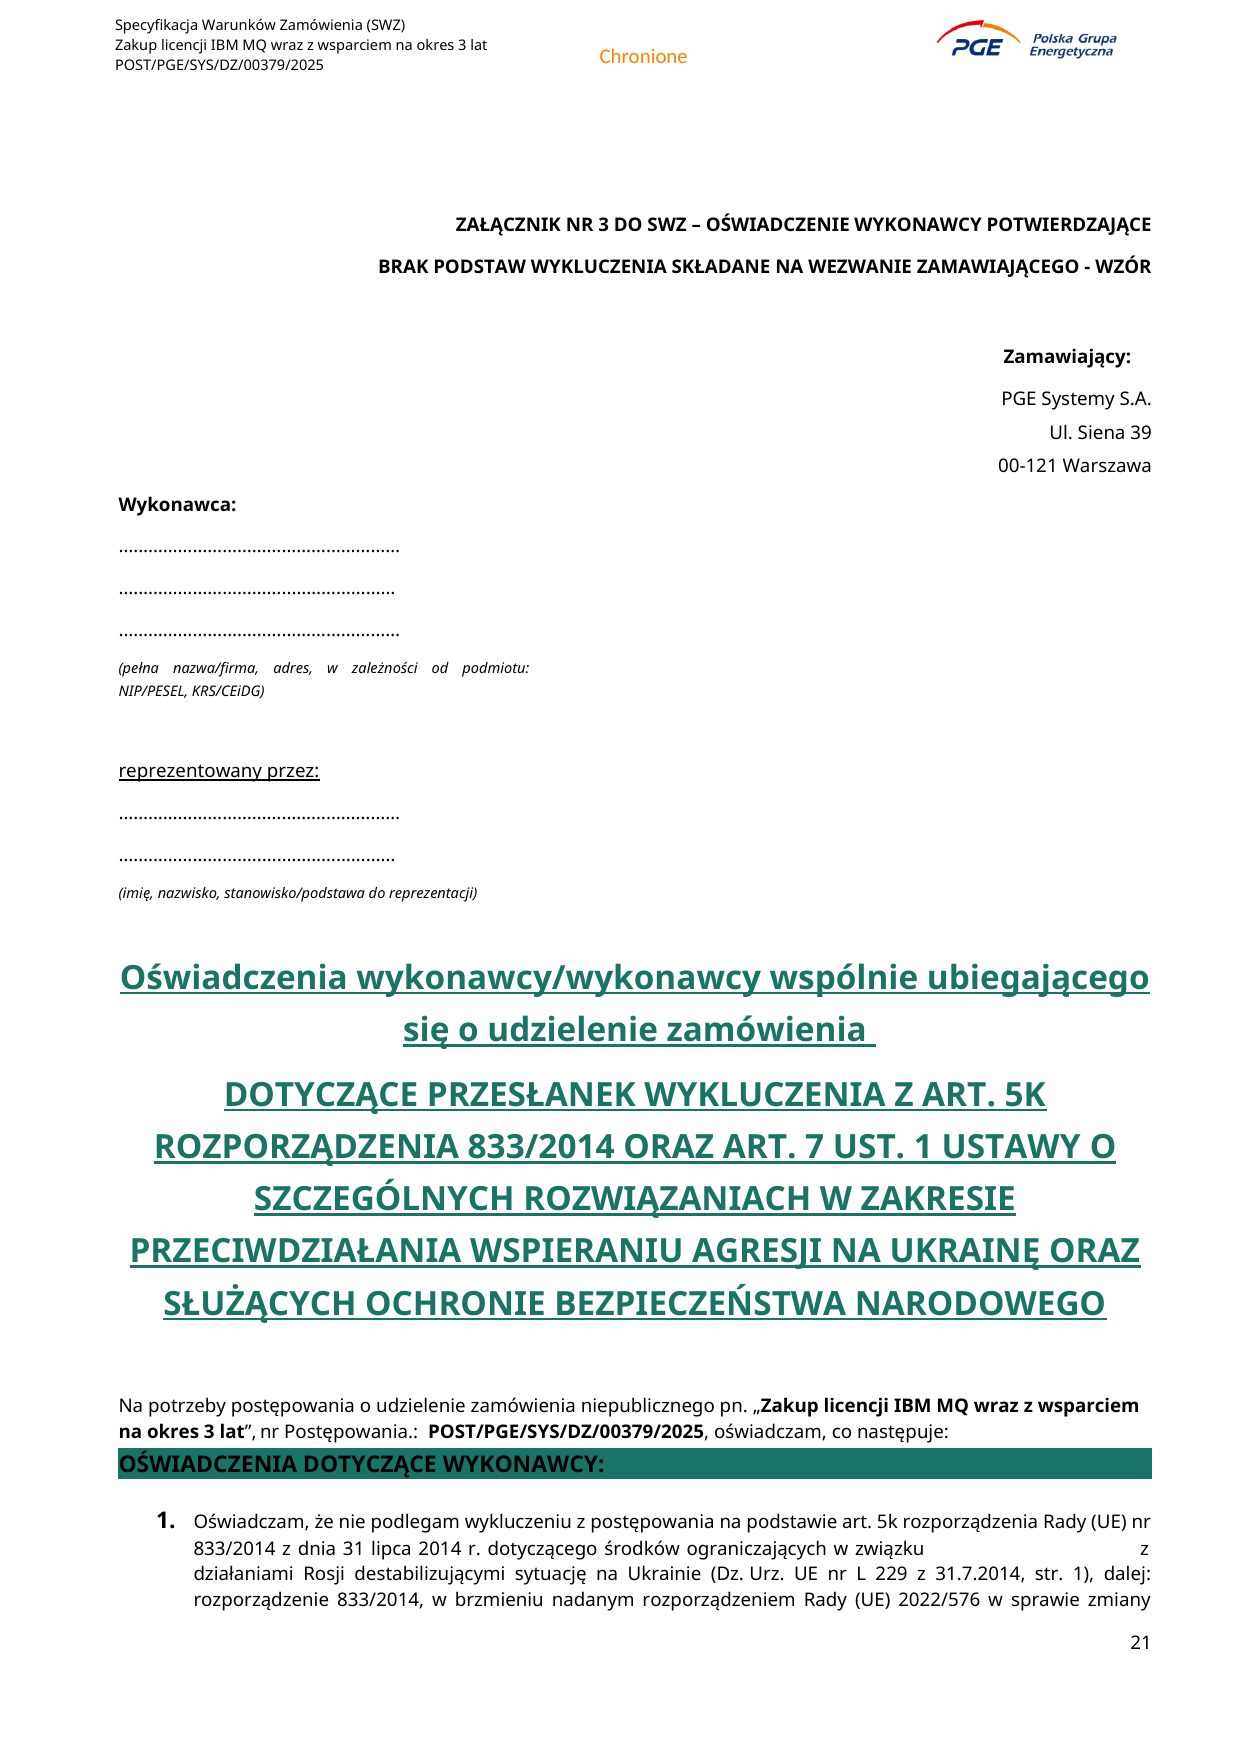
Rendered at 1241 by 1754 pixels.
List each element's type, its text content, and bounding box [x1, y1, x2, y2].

text ……………………………..………………… [118, 574, 531, 600]
text Oświadczenia wykonawcy/wykonawcy wspólnie ubiegającego się o udzielenie zamówienia [118, 954, 1152, 1051]
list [156, 1504, 1152, 1612]
text OŚWIADCZENIA DOTYCZĄCE WYKONAWCY: [118, 1448, 1152, 1479]
text ZAŁĄCZNIK NR 3 DO SWZ – OŚWIADCZENIE WYKONAWCY POTWIERDZAJĄCE [118, 211, 1152, 237]
text ………………………………………………… [118, 616, 531, 642]
text ………………………………………………… [118, 533, 531, 558]
text ………………………..……………………… [118, 841, 531, 867]
text BRAK PODSTAW WYKLUCZENIA SKŁADANE NA WEZWANIE ZAMAWIAJĄCEGO - WZÓR [118, 253, 1152, 279]
text Wykonawca: [118, 491, 1152, 516]
text Ul. Siena 39 [118, 419, 1152, 444]
text Na potrzeby postępowania o udzielenie zamówienia niepublicznego pn. „Zakup licencji IBM MQ wraz z wsparciem na okres 3 lat”, nr Postępowania.: POST/PGE/SYS/DZ/00379/2025, oświadczam, co następuje: [118, 1392, 1152, 1443]
text reprezentowany przez: [118, 758, 1152, 783]
text ………………………………………………… [118, 799, 531, 825]
text (pełna nazwa/firma, adres, w zależności od podmiotu: NIP/PESEL, KRS/CEiDG) [118, 658, 531, 701]
text DOTYCZĄCE PRZESŁANEK WYKLUCZENIA Z ART. 5K ROZPORZĄDZENIA 833/2014 ORAZ ART. 7 UST. 1 USTAWY o szczególnych rozwiązaniach w zakresie przeciwdziałania wspieraniu agresji na Ukrainę oraz służących ochronie bezpieczeństwa narodowego [118, 1071, 1152, 1325]
picture [920, 14, 1132, 78]
text 00-121 Warszawa [118, 453, 1152, 478]
text Zamawiający: [1003, 343, 1152, 369]
text PGE Systemy S.A. [118, 385, 1152, 411]
text (imię, nazwisko, stanowisko/podstawa do reprezentacji) [118, 883, 531, 903]
